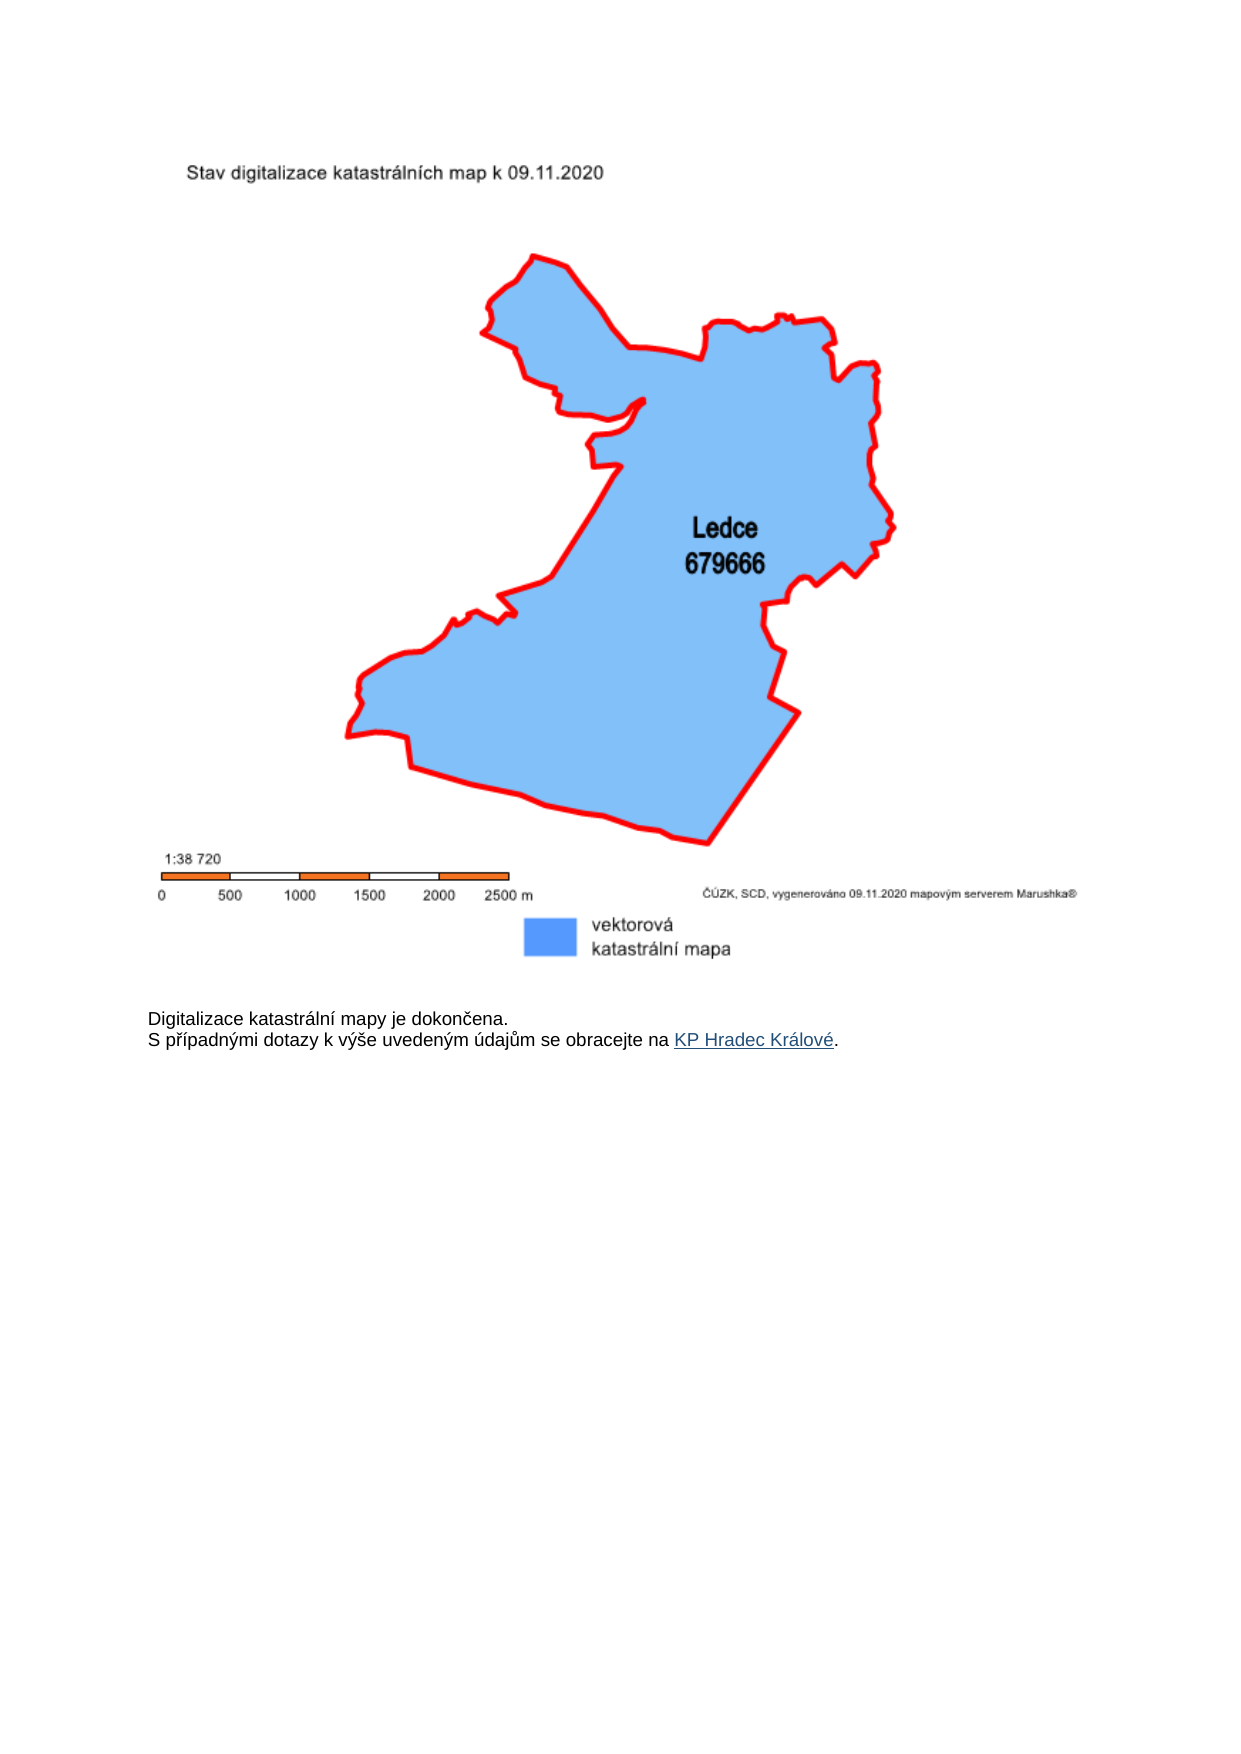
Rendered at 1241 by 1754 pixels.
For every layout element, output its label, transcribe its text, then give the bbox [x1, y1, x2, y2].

picture [147, 147, 1093, 961]
text S případnými dotazy k výše uvedeným údajům se obracejte na KP Hradec Králové. [148, 1029, 1093, 1051]
text Digitalizace katastrální mapy je dokončena. [148, 986, 1093, 1029]
